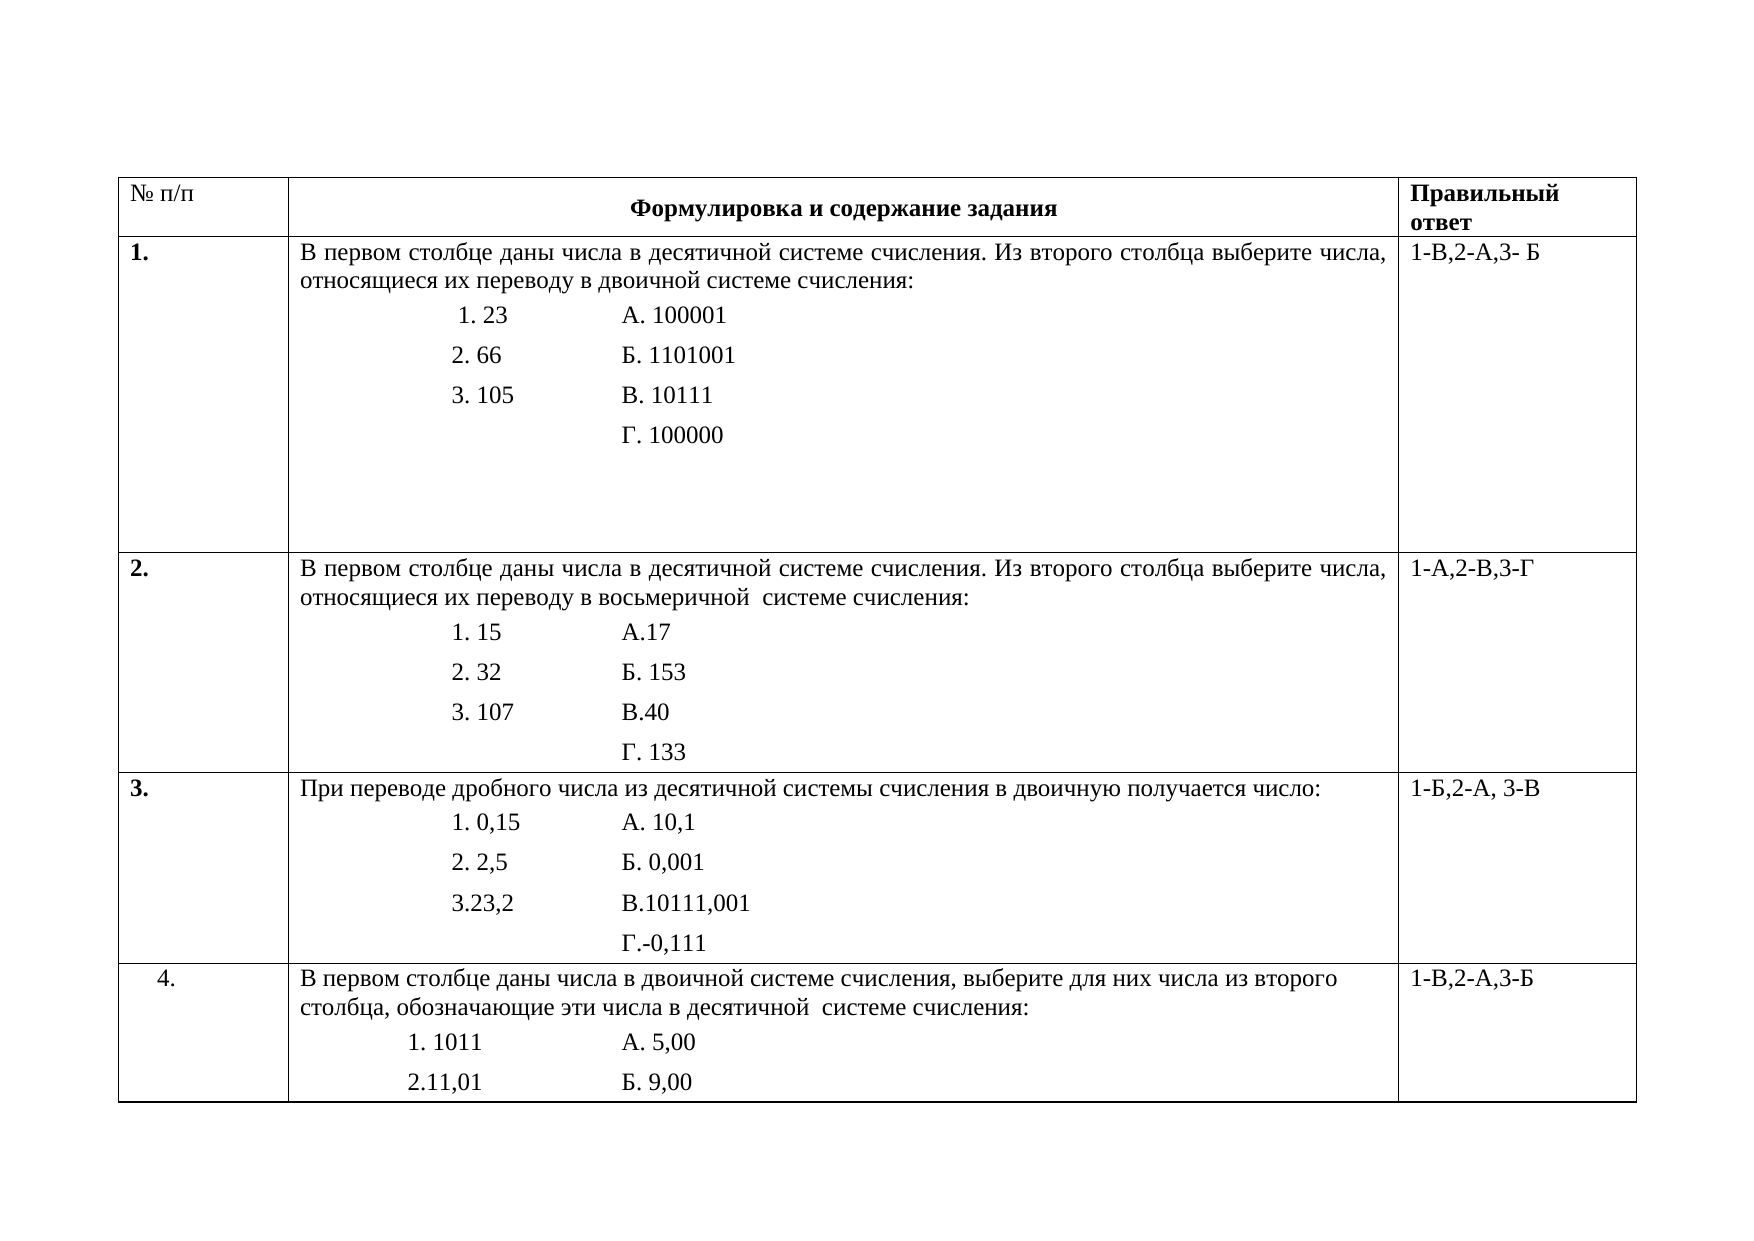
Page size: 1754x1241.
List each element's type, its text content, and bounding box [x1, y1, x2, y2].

table_cell 1-В,2-А,3- Б [1399, 237, 1636, 552]
table_cell При переводе дробного числа из десятичной системы счисления в двоичную получается число: [289, 773, 1398, 962]
table_cell 1-А,2-В,3-Г [1399, 553, 1636, 772]
table_cell В первом столбце даны числа в десятичной системе счисления. Из второго столбца выберите числа, относящиеся их переводу в двоичной системе счисления: [289, 237, 1398, 552]
table_cell 1-В,2-А,3-Б [1399, 964, 1636, 1101]
table_cell 4. [119, 964, 288, 1101]
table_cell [289, 964, 1398, 1101]
table_header Формулировка и содержание задания [289, 178, 1398, 236]
table_header № п/п [119, 178, 288, 236]
table_cell 3. [119, 773, 288, 962]
table_cell 1-Б,2-А, 3-В [1399, 773, 1636, 962]
table_cell 1. [119, 237, 288, 552]
table_cell 2. [119, 553, 288, 772]
table_header Правильный ответ [1399, 178, 1636, 236]
table_cell В первом столбце даны числа в десятичной системе счисления. Из второго столбца выберите числа, относящиеся их переводу в восьмеричной системе счисления: [289, 553, 1398, 772]
